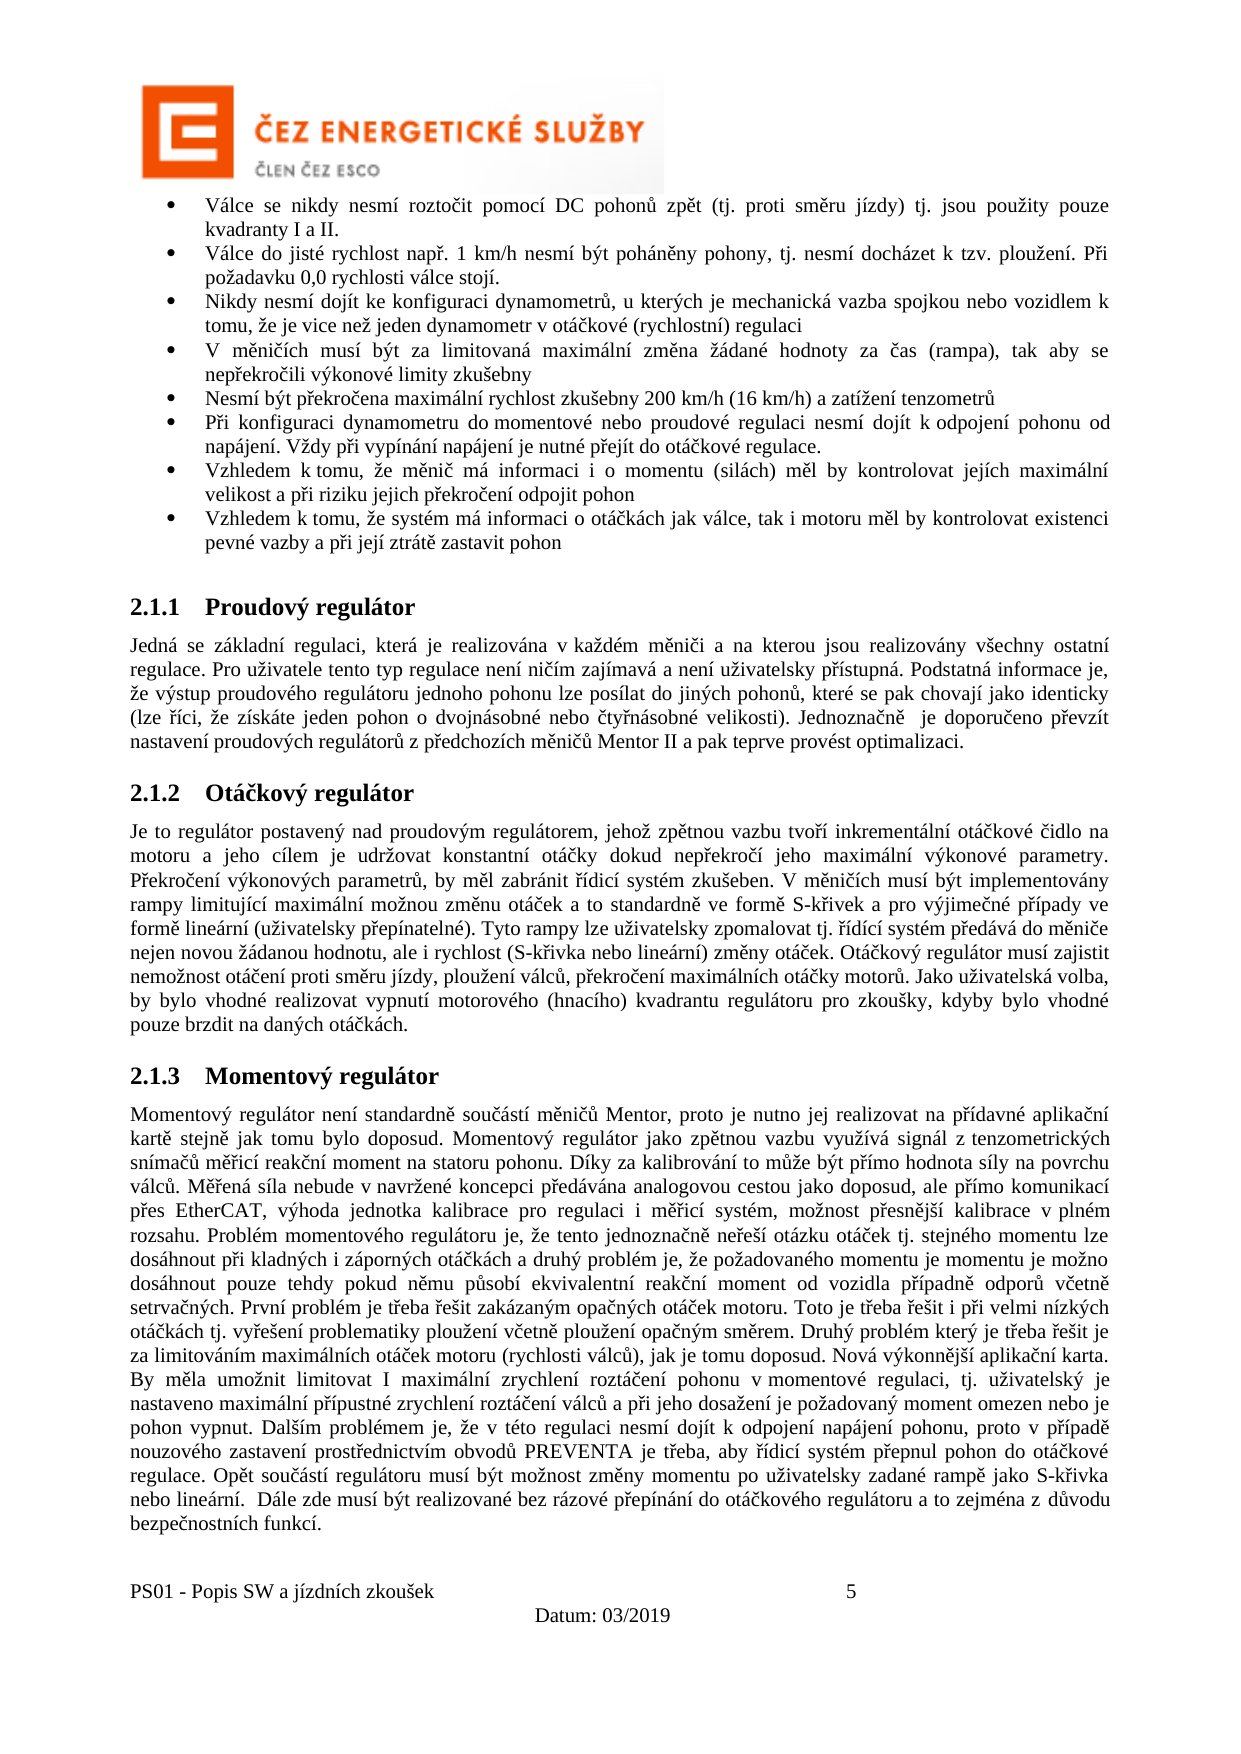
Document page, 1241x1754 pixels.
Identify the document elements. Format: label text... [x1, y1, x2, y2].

picture [129, 65, 665, 194]
list Při konfiguraci dynamometru do momentové nebo proudové regulaci nesmí dojít k odpojení pohonu od napájení. Vždy při vypínání napájení je nutné přejít do otáčkové regulace. [167, 410, 1110, 458]
subtitle Momentový regulátor [130, 1061, 1110, 1090]
list Nesmí být překročena maximální rychlost zkušebny 200 km/h (16 km/h) a zatížení tenzometrů [167, 386, 1110, 410]
text Jedná se základní regulaci, která je realizována v každém měniči a na kterou jsou realizovány všechny ostatní regulace. Pro uživatele tento typ regulace není ničím zajímavá a není uživatelsky přístupná. Podstatná informace je, že výstup proudového regulátoru jednoho pohonu lze posílat do jiných pohonů, které se pak chovají jako identicky (lze říci, že získáte jeden pohon o dvojnásobné nebo čtyřnásobné velikosti). Jednoznačně je doporučeno převzít nastavení proudových regulátorů z předchozích měničů Mentor II a pak teprve provést optimalizaci. [130, 633, 1110, 753]
text Momentový regulátor není standardně součástí měničů Mentor, proto je nutno jej realizovat na přídavné aplikační kartě stejně jak tomu bylo doposud. Momentový regulátor jako zpětnou vazbu využívá signál z tenzometrických snímačů měřicí reakční moment na statoru pohonu. Díky za kalibrování to může být přímo hodnota síly na povrchu válců. Měřená síla nebude v navržené koncepci předávána analogovou cestou jako doposud, ale přímo komunikací přes EtherCAT, výhoda jednotka kalibrace pro regulaci i měřicí systém, možnost přesnější kalibrace v plném rozsahu. Problém momentového regulátoru je, že tento jednoznačně neřeší otázku otáček tj. stejného momentu lze dosáhnout při kladných i záporných otáčkách a druhý problém je, že požadovaného momentu je momentu je možno dosáhnout pouze tehdy pokud němu působí ekvivalentní reakční moment od vozidla případně odporů včetně setrvačných. První problém je třeba řešit zakázaným opačných otáček motoru. Toto je třeba řešit i při velmi nízkých otáčkách tj. vyřešení problematiky ploužení včetně ploužení opačným směrem. Druhý problém který je třeba řešit je za limitováním maximálních otáček motoru (rychlosti válců), jak je tomu doposud. Nová výkonnější aplikační karta. By měla umožnit limitovat I maximální zrychlení roztáčení pohonu v momentové regulaci, tj. uživatelský je nastaveno maximální přípustné zrychlení roztáčení válců a při jeho dosažení je požadovaný moment omezen nebo je pohon vypnut. Dalším problémem je, že v této regulaci nesmí dojít k odpojení napájení pohonu, proto v případě nouzového zastavení prostřednictvím obvodů PREVENTA je třeba, aby řídicí systém přepnul pohon do otáčkové regulace. Opět součástí regulátoru musí být možnost změny momentu po uživatelsky zadané rampě jako S-křivka nebo lineární. Dále zde musí být realizované bez rázové přepínání do otáčkového regulátoru a to zejména z důvodu bezpečnostních funkcí. [130, 1102, 1110, 1535]
list Vzhledem k tomu, že systém má informaci o otáčkách jak válce, tak i motoru měl by kontrolovat existenci pevné vazby a při její ztrátě zastavit pohon [167, 506, 1110, 554]
subtitle Otáčkový regulátor [130, 778, 1110, 807]
list Válce se nikdy nesmí roztočit pomocí DC pohonů zpět (tj. proti směru jízdy) tj. jsou použity pouze kvadranty I a II. [167, 193, 1110, 241]
list Vzhledem k tomu, že měnič má informaci i o momentu (silách) měl by kontrolovat jejích maximální velikost a při riziku jejich překročení odpojit pohon [167, 458, 1110, 506]
list Nikdy nesmí dojít ke konfiguraci dynamometrů, u kterých je mechanická vazba spojkou nebo vozidlem k tomu, že je vice než jeden dynamometr v otáčkové (rychlostní) regulaci [167, 289, 1110, 337]
list Válce do jisté rychlost např. 1 km/h nesmí být poháněny pohony, tj. nesmí docházet k tzv. ploužení. Při požadavku 0,0 rychlosti válce stojí. [167, 241, 1110, 289]
subtitle Proudový regulátor [130, 592, 1110, 620]
list V měničích musí být za limitovaná maximální změna žádané hodnoty za čas (rampa), tak aby se nepřekročili výkonové limity zkušebny [167, 337, 1110, 386]
text Je to regulátor postavený nad proudovým regulátorem, jehož zpětnou vazbu tvoří inkrementální otáčkové čidlo na motoru a jeho cílem je udržovat konstantní otáčky dokud nepřekročí jeho maximální výkonové parametry. Překročení výkonových parametrů, by měl zabránit řídicí systém zkušeben. V měničích musí být implementovány rampy limitující maximální možnou změnu otáček a to standardně ve formě S-křivek a pro výjimečné případy ve formě lineární (uživatelsky přepínatelné). Tyto rampy lze uživatelsky zpomalovat tj. řídící systém předává do měniče nejen novou žádanou hodnotu, ale i rychlost (S-křivka nebo lineární) změny otáček. Otáčkový regulátor musí zajistit nemožnost otáčení proti směru jízdy, ploužení válců, překročení maximálních otáčky motorů. Jako uživatelská volba, by bylo vhodné realizovat vypnutí motorového (hnacího) kvadrantu regulátoru pro zkoušky, kdyby bylo vhodné pouze brzdit na daných otáčkách. [130, 819, 1110, 1036]
